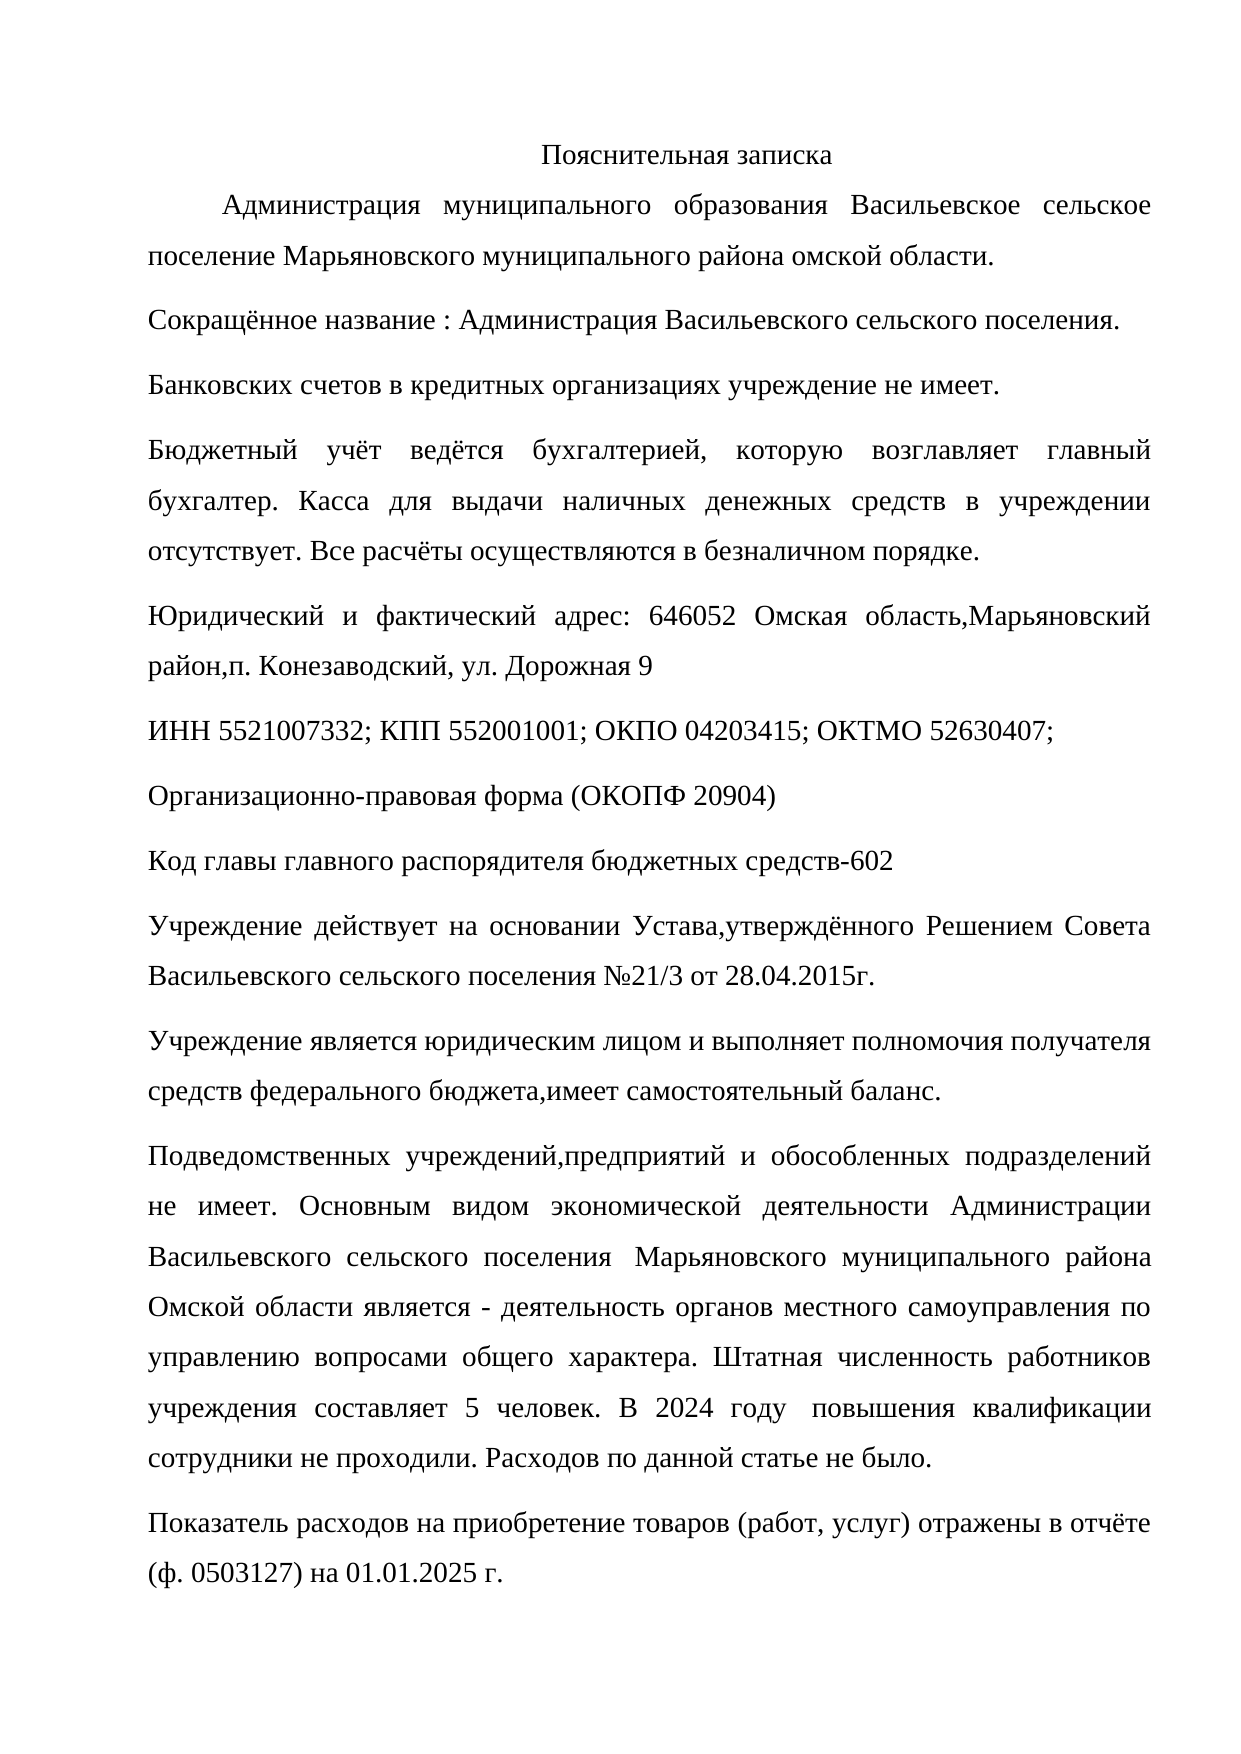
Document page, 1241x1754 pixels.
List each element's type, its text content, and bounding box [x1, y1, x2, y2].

text Сокращённое название : Администрация Васильевского сельского поселения. [148, 302, 1152, 336]
text Пояснительная записка [148, 137, 1152, 171]
text Банковских счетов в кредитных организациях учреждение не имеет. [148, 367, 1152, 401]
text Учреждение действует на основании Устава,утверждённого Решением Совета Васильевского сельского поселения №21/3 от 28.04.2015г. [148, 908, 1152, 992]
text Администрация муниципального образования Васильевское сельское поселение Марьяновского муниципального района омской области. [148, 187, 1152, 271]
text Учреждение является юридическим лицом и выполняет полномочия получателя средств федерального бюджета,имеет самостоятельный баланс. [148, 1023, 1152, 1107]
text ИНН 5521007332; КПП 552001001; ОКПО 04203415; ОКТМО 52630407; [148, 713, 1152, 747]
text Юридический и фактический адрес: 646052 Омская область,Марьяновский район,п. Конезаводский, ул. Дорожная 9 [148, 598, 1152, 682]
text Код главы главного распорядителя бюджетных средств-602 [148, 843, 1152, 876]
text Подведомственных учреждений,предприятий и обособленных подразделений не имеет. Основным видом экономической деятельности Администрации Васильевского сельского поселения Марьяновского муниципального района Омской области является - деятельность органов местного самоуправления по управлению вопросами общего характера. Штатная численность работников учреждения составляет 5 человек. В 2024 году повышения квалификации сотрудники не проходили. Расходов по данной статье не было. [148, 1138, 1152, 1473]
text Организационно-правовая форма (ОКОПФ 20904) [148, 778, 1152, 811]
text Бюджетный учёт ведётся бухгалтерией, которую возглавляет главный бухгалтер. Касса для выдачи наличных денежных средств в учреждении отсутствует. Все расчёты осуществляются в безналичном порядке. [148, 432, 1152, 566]
text Показатель расходов на приобретение товаров (работ, услуг) отражены в отчёте (ф. 0503127) на 01.01.2025 г. [148, 1505, 1152, 1589]
